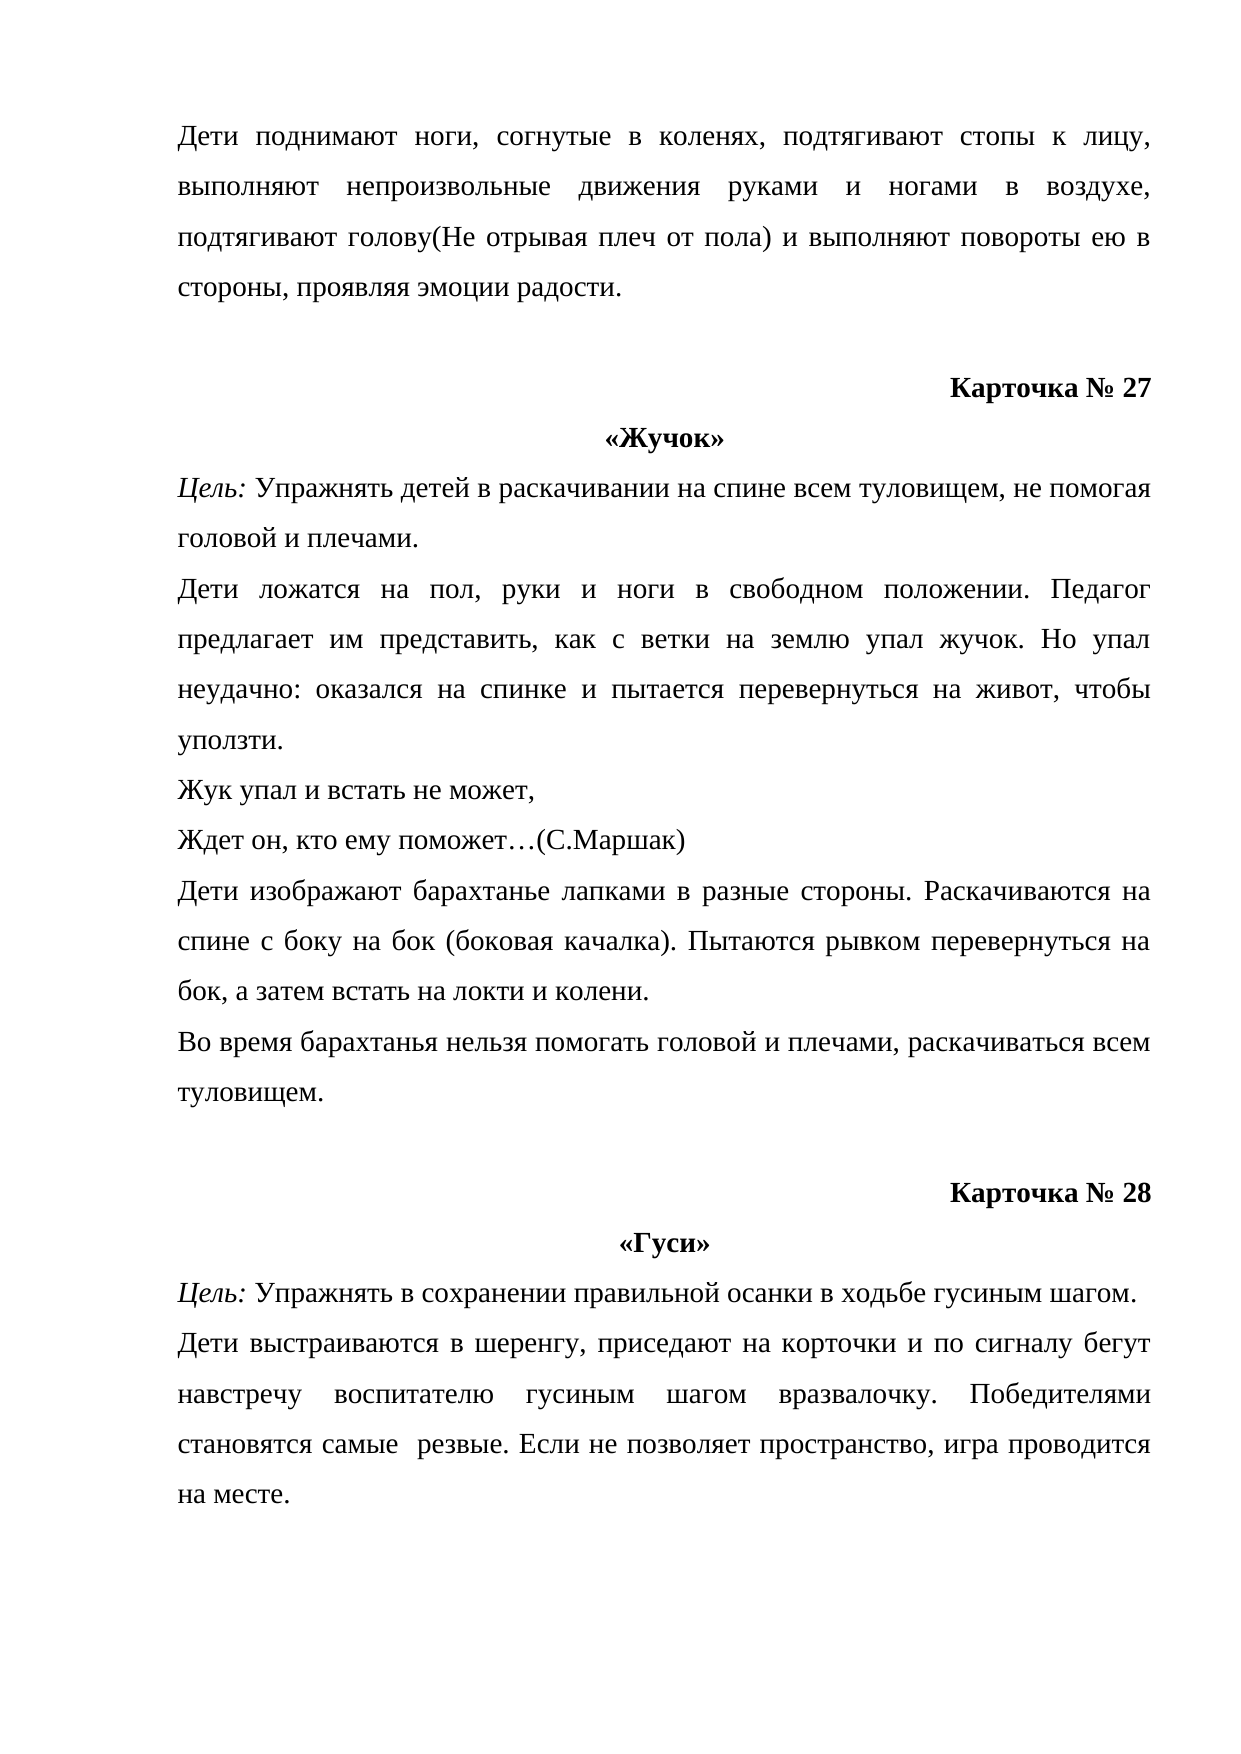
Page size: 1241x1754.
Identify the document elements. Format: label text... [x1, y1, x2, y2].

text «Гуси» [177, 1225, 1152, 1258]
text Карточка № 28 [177, 1175, 1152, 1208]
text «Жучок» [177, 420, 1152, 453]
text Во время барахтанья нельзя помогать головой и плечами, раскачиваться всем туловищем. [177, 1024, 1152, 1108]
text Ждет он, кто ему поможет…(С.Маршак) [177, 822, 1152, 856]
text Цель: Упражнять в сохранении правильной осанки в ходьбе гусиным шагом. [177, 1275, 1152, 1309]
text Дети выстраиваются в шеренгу, приседают на корточки и по сигналу бегут навстречу воспитателю гусиным шагом вразвалочку. Победителями становятся самые резвые. Если не позволяет пространство, игра проводится на месте. [177, 1326, 1152, 1510]
text Дети изображают барахтанье лапками в разные стороны. Раскачиваются на спине с боку на бок (боковая качалка). Пытаются рывком перевернуться на бок, а затем встать на локти и колени. [177, 873, 1152, 1007]
text Жук упал и встать не может, [177, 772, 1152, 806]
text Карточка № 27 [177, 370, 1152, 403]
text Цель: Упражнять детей в раскачивании на спине всем туловищем, не помогая головой и плечами. [177, 470, 1152, 554]
text Дети поднимают ноги, согнутые в коленях, подтягивают стопы к лицу, выполняют непроизвольные движения руками и ногами в воздухе, подтягивают голову(Не отрывая плеч от пола) и выполняют повороты ею в стороны, проявляя эмоции радости. [177, 118, 1152, 303]
text Дети ложатся на пол, руки и ноги в свободном положении. Педагог предлагает им представить, как с ветки на землю упал жучок. Но упал неудачно: оказался на спинке и пытается перевернуться на живот, чтобы уползти. [177, 571, 1152, 755]
